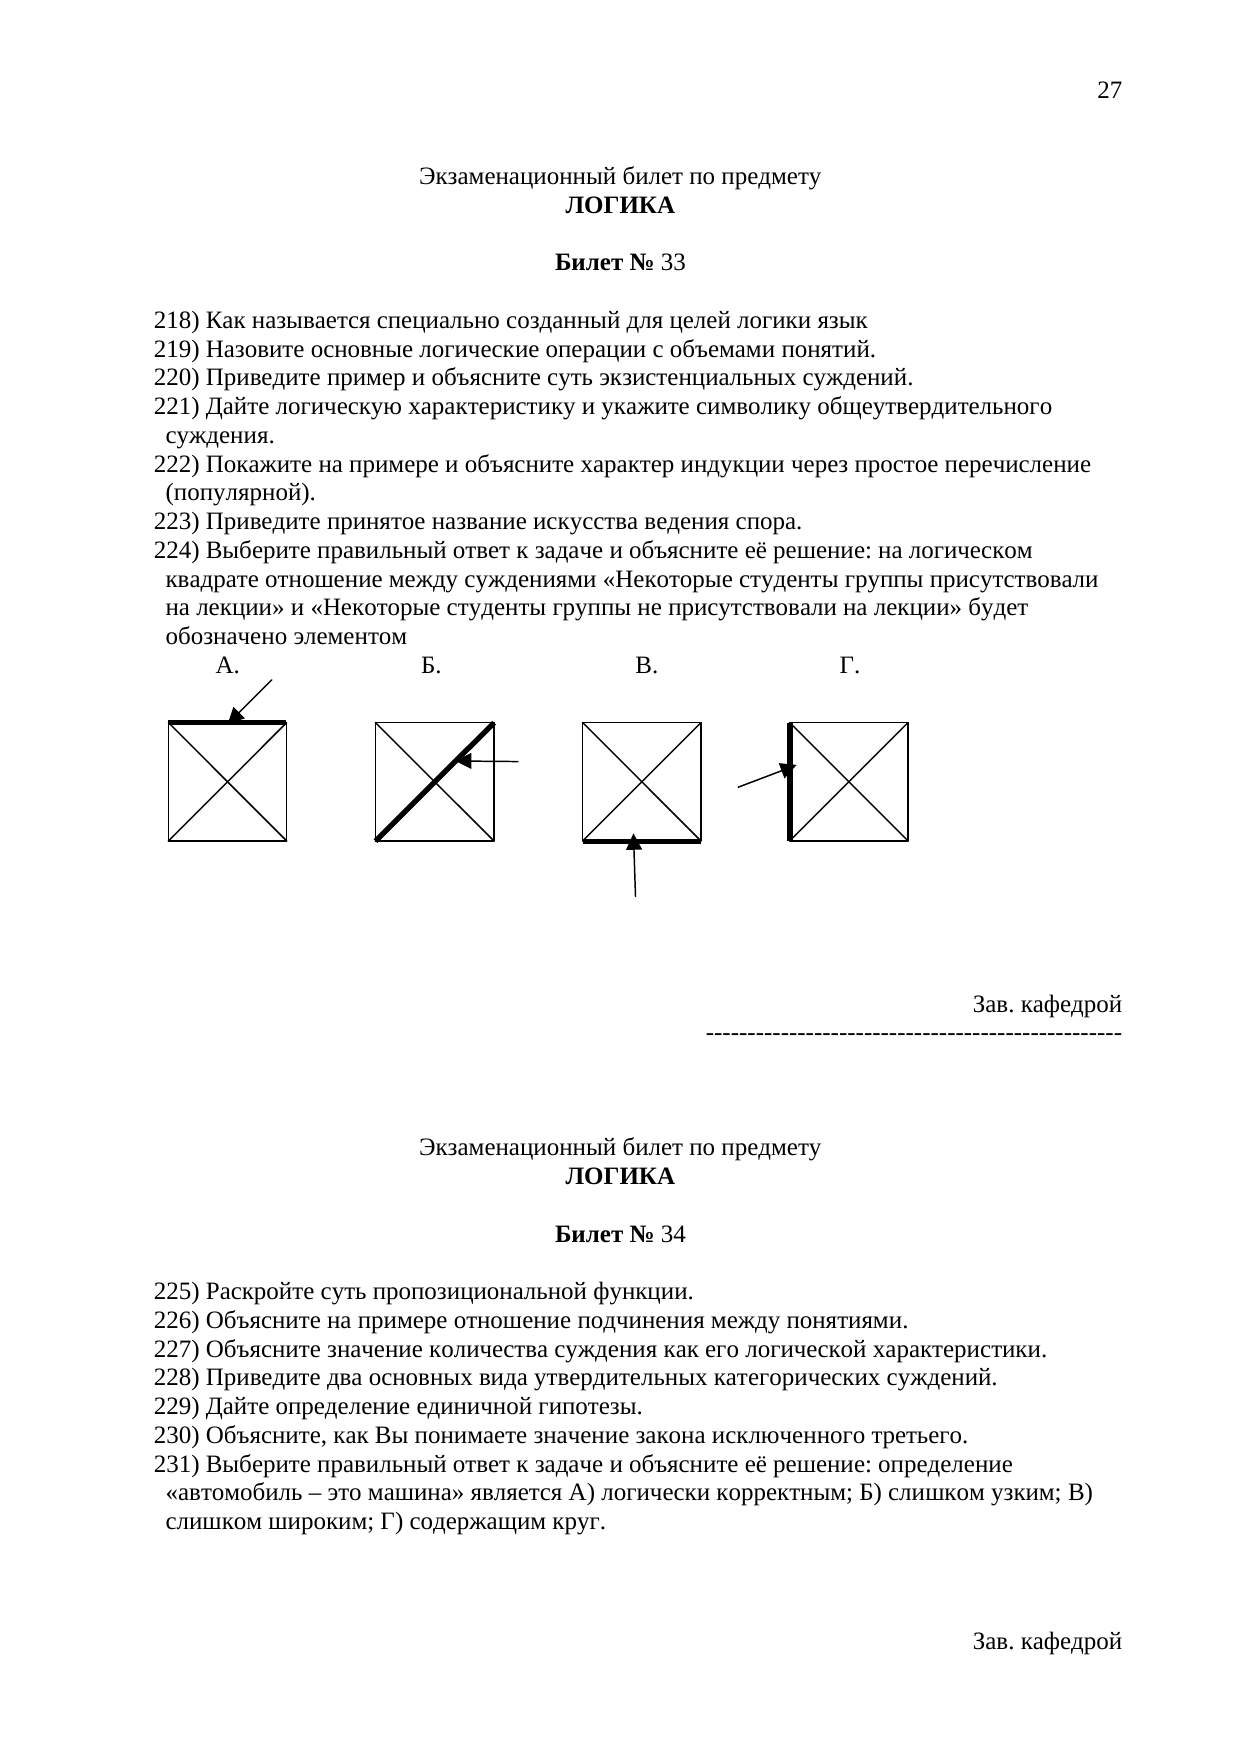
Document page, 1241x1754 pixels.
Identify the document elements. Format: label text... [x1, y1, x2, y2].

list Объясните значение количества суждения как его логической характеристики. [153, 1334, 1122, 1362]
list Объясните на примере отношение подчинения между понятиями. [153, 1305, 1122, 1334]
text ЛОГИКА [118, 1161, 1122, 1190]
subtitle Выберите правильный ответ к задаче и объясните её решение: на логическом квадрате отношение между суждениями «Некоторые студенты группы присутствовали на лекции» и «Некоторые студенты группы не присутствовали на лекции» будет обозначено элементом А. Б. В. Г. [153, 535, 1122, 898]
list Покажите на примере и объясните характер индукции через простое перечисление (популярной). [153, 449, 1122, 506]
text ЛОГИКА [118, 190, 1122, 219]
list Дайте логическую характеристику и укажите символику общеутвердительного суждения. [153, 391, 1122, 449]
text Зав. кафедрой [118, 1626, 1122, 1655]
list Дайте определение единичной гипотезы. [153, 1391, 1122, 1420]
list Приведите принятое название искусства ведения спора. [153, 506, 1122, 535]
list Приведите два основных вида утвердительных категорических суждений. [153, 1362, 1122, 1391]
list Объясните, как Вы понимаете значение закона исключенного третьего. [153, 1420, 1122, 1449]
list Выберите правильный ответ к задаче и объясните её решение: определение «автомобиль – это машина» является А) логически корректным; Б) слишком узким; В) слишком широким; Г) содержащим круг. [153, 1449, 1122, 1535]
text Экзаменационный билет по предмету [118, 161, 1122, 190]
text -------------------------------------------------- [118, 1017, 1122, 1046]
text Билет № 34 [118, 1219, 1122, 1247]
text Экзаменационный билет по предмету [118, 1132, 1122, 1161]
text Зав. кафедрой [118, 989, 1122, 1017]
list Назовите основные логические операции с объемами понятий. [153, 334, 1122, 362]
list Как называется специально созданный для целей логики язык [153, 305, 1122, 334]
list Раскройте суть пропозициональной функции. [153, 1276, 1122, 1305]
list Приведите пример и объясните суть экзистенциальных суждений. [153, 362, 1122, 391]
text Билет № 33 [118, 247, 1122, 276]
